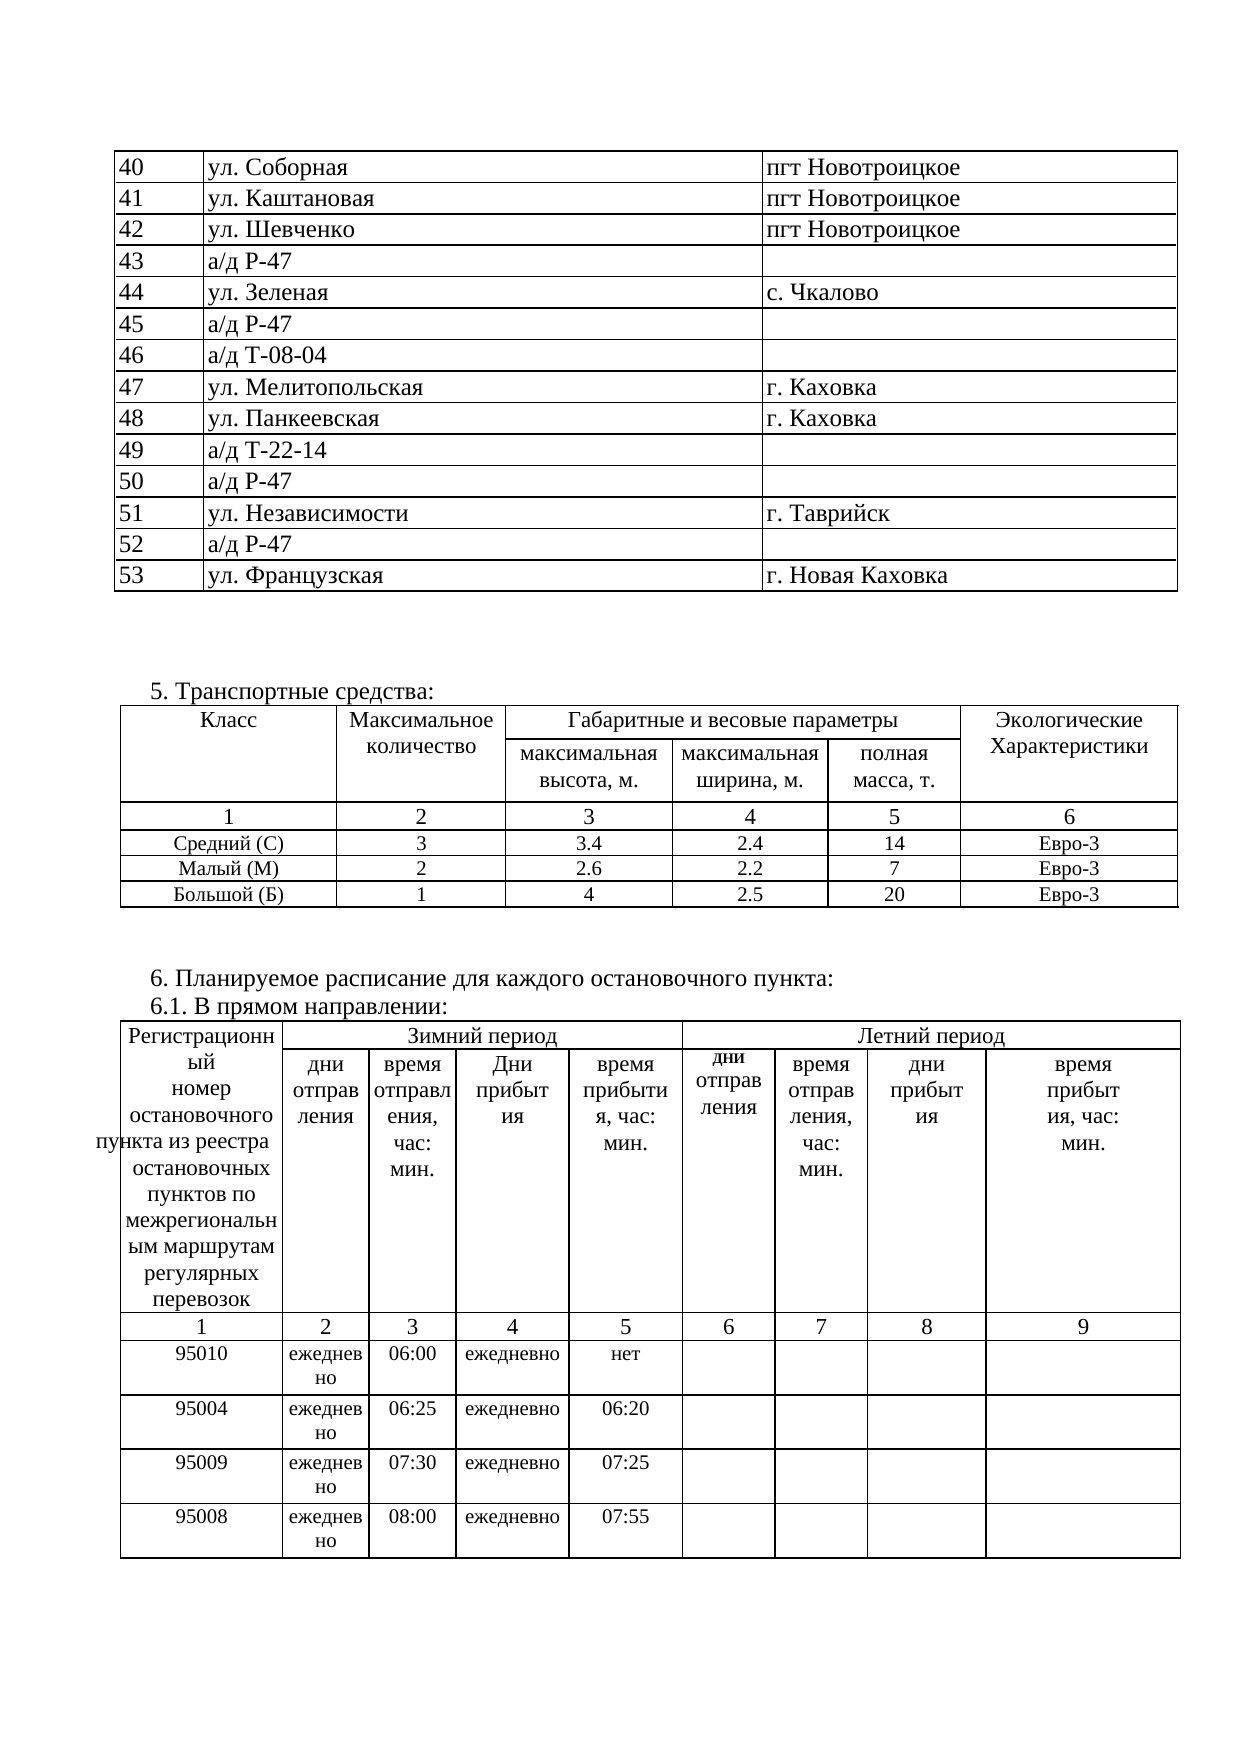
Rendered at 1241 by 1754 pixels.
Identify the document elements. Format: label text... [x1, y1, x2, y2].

table_cell 7 [829, 856, 960, 880]
table_cell 41 [115, 183, 203, 213]
table_cell 5 [570, 1313, 682, 1339]
table_cell г. Каховка [763, 402, 1177, 433]
table_cell 6 [961, 803, 1177, 829]
table_cell Средний (С) [121, 831, 336, 855]
table_cell ул. Панкеевская [204, 403, 762, 433]
table_cell максимальная ширина, м. [673, 740, 827, 801]
table_cell 2.4 [673, 831, 827, 855]
table_cell 2.2 [673, 856, 827, 880]
table_cell время отправ ления, час: мин. [776, 1050, 867, 1312]
table_cell [776, 1396, 867, 1448]
table_cell [987, 1341, 1180, 1394]
table_cell 44 [115, 277, 203, 307]
table_cell 53 [115, 560, 203, 590]
table_cell полная масса, т. [829, 740, 960, 801]
table_cell а/д Р-47 [204, 466, 762, 496]
table_cell 9 [987, 1313, 1180, 1339]
table_cell 4 [506, 882, 672, 906]
table_cell 3 [506, 803, 672, 829]
table_cell 7 [776, 1313, 867, 1339]
table_header Максимальное количество [337, 706, 505, 801]
table_cell пгт Новотроицкое [763, 181, 1177, 213]
table_cell 2 [283, 1313, 368, 1339]
table_cell Малый (М) [121, 856, 336, 880]
table_cell ежедневно [283, 1341, 368, 1394]
table_cell 52 [115, 529, 203, 559]
text 6. Планируемое расписание для каждого остановочного пункта: [150, 963, 1090, 991]
table_cell 3.4 [506, 831, 672, 855]
table_cell [763, 528, 1177, 559]
table_cell 42 [115, 214, 203, 244]
table_cell 2.5 [673, 882, 827, 906]
text 5. Транспортные средства: [150, 676, 1090, 704]
table_cell 45 [115, 308, 203, 339]
table_cell а/д Р-47 [204, 529, 762, 559]
table_cell Дни прибыт ия [457, 1050, 568, 1312]
table_cell 08:00 [370, 1504, 455, 1557]
table_cell 50 [115, 466, 203, 496]
table_cell ул. Французская [204, 561, 762, 590]
table_cell 07:25 [570, 1450, 682, 1503]
table_cell 51 [115, 497, 203, 527]
table_cell Евро-3 [961, 882, 1177, 906]
table_cell 4 [457, 1313, 568, 1339]
table_cell время отправл ения, час: мин. [370, 1050, 455, 1312]
table_cell ДНИ отправ ления [683, 1050, 774, 1312]
table_cell [987, 1504, 1180, 1557]
table_cell ул. Мелитопольская [204, 372, 762, 402]
table_cell с. Чкалово [763, 276, 1177, 307]
table_cell 14 [829, 831, 960, 855]
table_cell [683, 1341, 774, 1394]
table_cell ежедневно [457, 1450, 568, 1503]
table_cell время прибыти я, час: мин. [570, 1050, 682, 1312]
table_cell [868, 1341, 985, 1394]
table_cell [763, 433, 1177, 464]
table_cell 8 [868, 1313, 985, 1339]
table_cell 20 [829, 882, 960, 906]
table_cell 1 [121, 1313, 282, 1339]
table_header Габаритные и весовые параметры [506, 706, 960, 738]
table_cell 06:20 [570, 1396, 682, 1448]
table_cell ул. Каштановая [204, 183, 762, 213]
table_cell ул. Зеленая [204, 277, 762, 307]
table_cell 07:30 [370, 1450, 455, 1503]
table_cell ежедневно [283, 1396, 368, 1448]
table_cell 43 [115, 245, 203, 276]
table_cell 2 [337, 803, 505, 829]
table_cell 1 [121, 803, 336, 829]
table_cell 07:55 [570, 1504, 682, 1557]
table_cell 47 [115, 371, 203, 402]
table_cell г. Каховка [763, 370, 1177, 402]
table_cell [868, 1504, 985, 1557]
table_cell [987, 1396, 1180, 1448]
table_cell ул. Соборная [204, 152, 762, 181]
table_cell а/д Р-47 [204, 309, 762, 339]
table_cell а/д Т-22-14 [204, 435, 762, 464]
table_cell 6 [683, 1313, 774, 1339]
table_cell 3 [337, 831, 505, 855]
table_cell 06:25 [370, 1396, 455, 1448]
table_cell [683, 1450, 774, 1503]
table_cell пгт Новотроицкое [763, 213, 1177, 244]
table_cell [763, 307, 1177, 339]
table_cell 06:00 [370, 1341, 455, 1394]
table_cell 1 [337, 882, 505, 906]
table_cell пгт Новотроицкое [763, 152, 1177, 181]
table_cell ежедневно [283, 1504, 368, 1557]
table_cell [776, 1450, 867, 1503]
table_cell дни отправ ления [283, 1050, 368, 1312]
table_cell [683, 1396, 774, 1448]
table_cell 46 [115, 340, 203, 370]
table_cell время прибыт ия, час: мин. [987, 1050, 1180, 1312]
table_cell Большой (Б) [121, 882, 336, 906]
table_cell г. Таврийск [763, 496, 1177, 527]
table_cell г. Новая Каховка [763, 559, 1177, 590]
table_cell [776, 1341, 867, 1394]
table_cell ежедневно [283, 1450, 368, 1503]
table_cell 5 [829, 803, 960, 829]
table_cell Евро-3 [961, 856, 1177, 880]
table_header Зимний период [283, 1022, 682, 1048]
table_cell а/д Р-47 [204, 246, 762, 276]
table_cell 2.6 [506, 856, 672, 880]
table_cell ежедневно [457, 1504, 568, 1557]
table_cell 95010 [121, 1341, 282, 1394]
table_cell 95004 [121, 1396, 282, 1448]
table_header Летний период [683, 1022, 1180, 1048]
table_cell 48 [115, 403, 203, 433]
table_cell [868, 1450, 985, 1503]
table_cell 95009 [121, 1450, 282, 1503]
table_cell а/д Т-08-04 [204, 340, 762, 370]
table_cell 40 [115, 152, 203, 181]
table_cell Евро-3 [961, 831, 1177, 855]
table_cell ежедневно [457, 1341, 568, 1394]
table_cell 3 [370, 1313, 455, 1339]
table_cell 2 [337, 856, 505, 880]
table_cell 49 [115, 434, 203, 464]
table_cell [763, 244, 1177, 276]
table_cell [987, 1450, 1180, 1503]
table_cell максимальная высота, м. [506, 740, 672, 801]
table_cell ежедневно [457, 1396, 568, 1448]
table_header Экологические Характеристики [961, 706, 1177, 801]
table_cell ул. Независимости [204, 498, 762, 527]
table_cell 95008 [121, 1504, 282, 1557]
table_header Класс [121, 706, 336, 801]
table_cell [683, 1504, 774, 1557]
table_cell нет [570, 1341, 682, 1394]
table_cell ул. Шевченко [204, 215, 762, 244]
table_cell [776, 1504, 867, 1557]
table_cell дни прибыт ия [868, 1050, 985, 1312]
table_cell [868, 1396, 985, 1448]
table_cell 4 [673, 803, 827, 829]
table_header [121, 1022, 282, 1312]
text 6.1. В прямом направлении: [150, 991, 1090, 1020]
table_cell [763, 465, 1177, 496]
table_cell [763, 339, 1177, 370]
